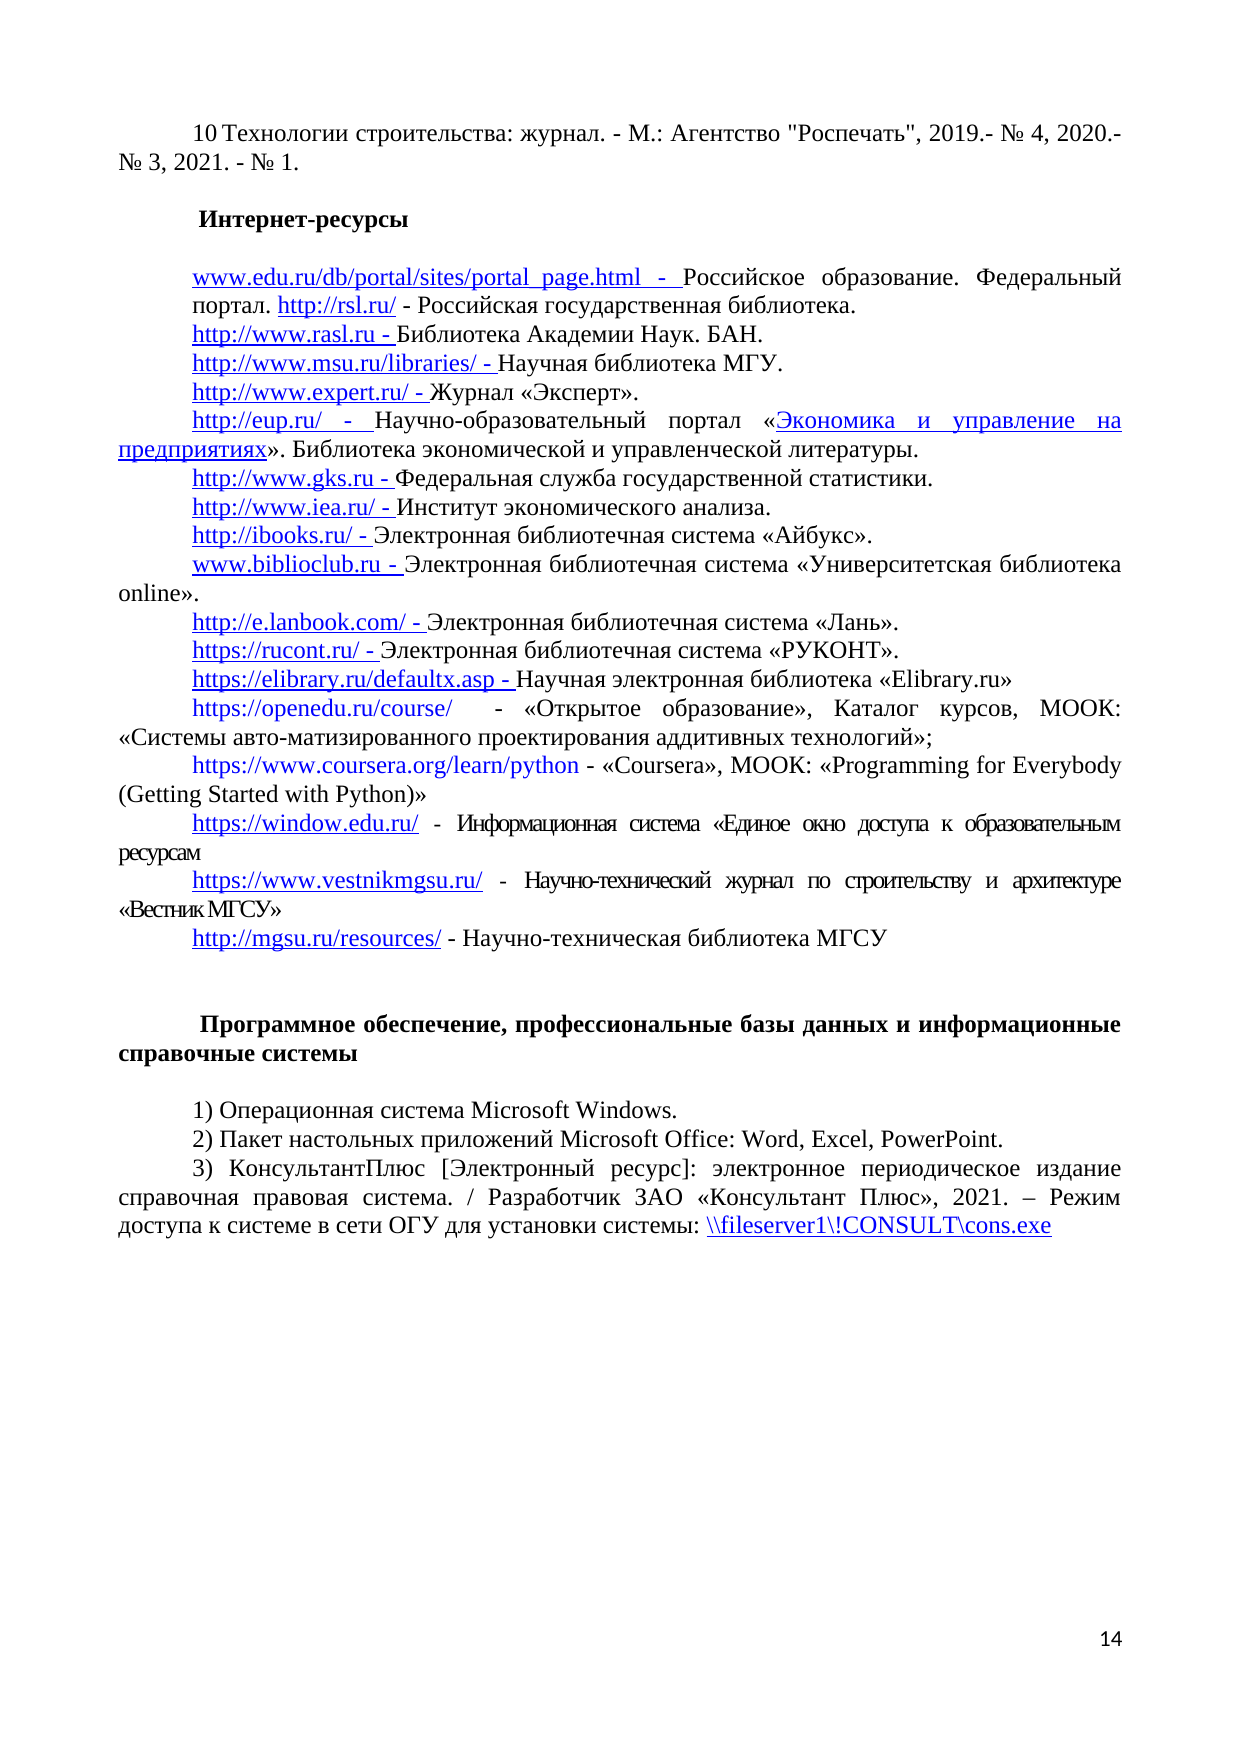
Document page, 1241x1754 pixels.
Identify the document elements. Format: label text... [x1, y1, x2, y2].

text http://ibooks.ru/ - Электронная библиотечная система «Айбукс». [118, 521, 1122, 549]
text http://www.msu.ru/libraries/ - Научная библиотека МГУ. [118, 348, 1122, 377]
text www.biblioclub.ru - Электронная библиотечная система «Университетская библиотека online». [118, 549, 1122, 607]
text 3) КонсультантПлюс [Электронный ресурс]: электронное периодическое издание справочная правовая система. / Разработчик ЗАО «Консультант Плюс», 2021. – Режим доступа к системе в сети ОГУ для установки системы: \\fileserver1\!CONSULT\cons.exe [118, 1153, 1122, 1239]
text https://www.coursera.org/learn/python - «Coursera», МООК: «Programming for Everybody (Getting Started with Python)» [118, 751, 1122, 808]
text 1) Операционная система Microsoft Windows. [118, 1096, 1122, 1124]
text https://elibrary.ru/defaultx.asp - Научная электронная библиотека «Elibrary.ru» [118, 664, 1122, 693]
text https://www.vestnikmgsu.ru/ - Научно-технический журнал по строительству и архитектуре «Вестник МГСУ» [118, 866, 1122, 923]
text http://e.lanbook.com/ - Электронная библиотечная система «Лань». [118, 607, 1122, 636]
text http://www.iea.ru/ - Институт экономического анализа. [118, 492, 1122, 521]
text http://mgsu.ru/resources/ - Научно-техническая библиотека МГСУ [118, 923, 1122, 952]
text https://window.edu.ru/ - Информационная система «Единое окно доступа к образовательным ресурсам [118, 808, 1122, 866]
list Технологии строительства: журнал. - М.: Агентство "Роспечать", 2019.- № 4, 2020.- № 3, 2021. - № 1. [118, 118, 1122, 176]
text Программное обеспечение, профессиональные базы данных и информационные справочные системы [118, 1009, 1122, 1067]
text http://www.expert.ru/ - Журнал «Эксперт». [118, 377, 1122, 406]
text Интернет-ресурсы [118, 204, 1122, 233]
text https://rucont.ru/ - Электронная библиотечная система «РУКОНТ». [118, 636, 1122, 664]
text http://www.rasl.ru - Библиотека Академии Наук. БАН. [118, 319, 1122, 348]
text https://openedu.ru/course/ - «Открытое образование», Каталог курсов, МООК: «Системы авто-матизированного проектирования аддитивных технологий»; [118, 693, 1122, 751]
text http://www.gks.ru - Федеральная служба государственной статистики. [118, 463, 1122, 492]
text http://eup.ru/ - Научно-образовательный портал «Экономика и управление на предприятиях». Библиотека экономической и управленческой литературы. [118, 406, 1122, 463]
text 2) Пакет настольных приложений Microsoft Office: Word, Excel, PowerPoint. [118, 1124, 1122, 1153]
text www.edu.ru/db/portal/sites/portal_page.html - Российское образование. Федеральный портал. http://rsl.ru/ - Российская государственная библиотека. [192, 262, 1122, 319]
